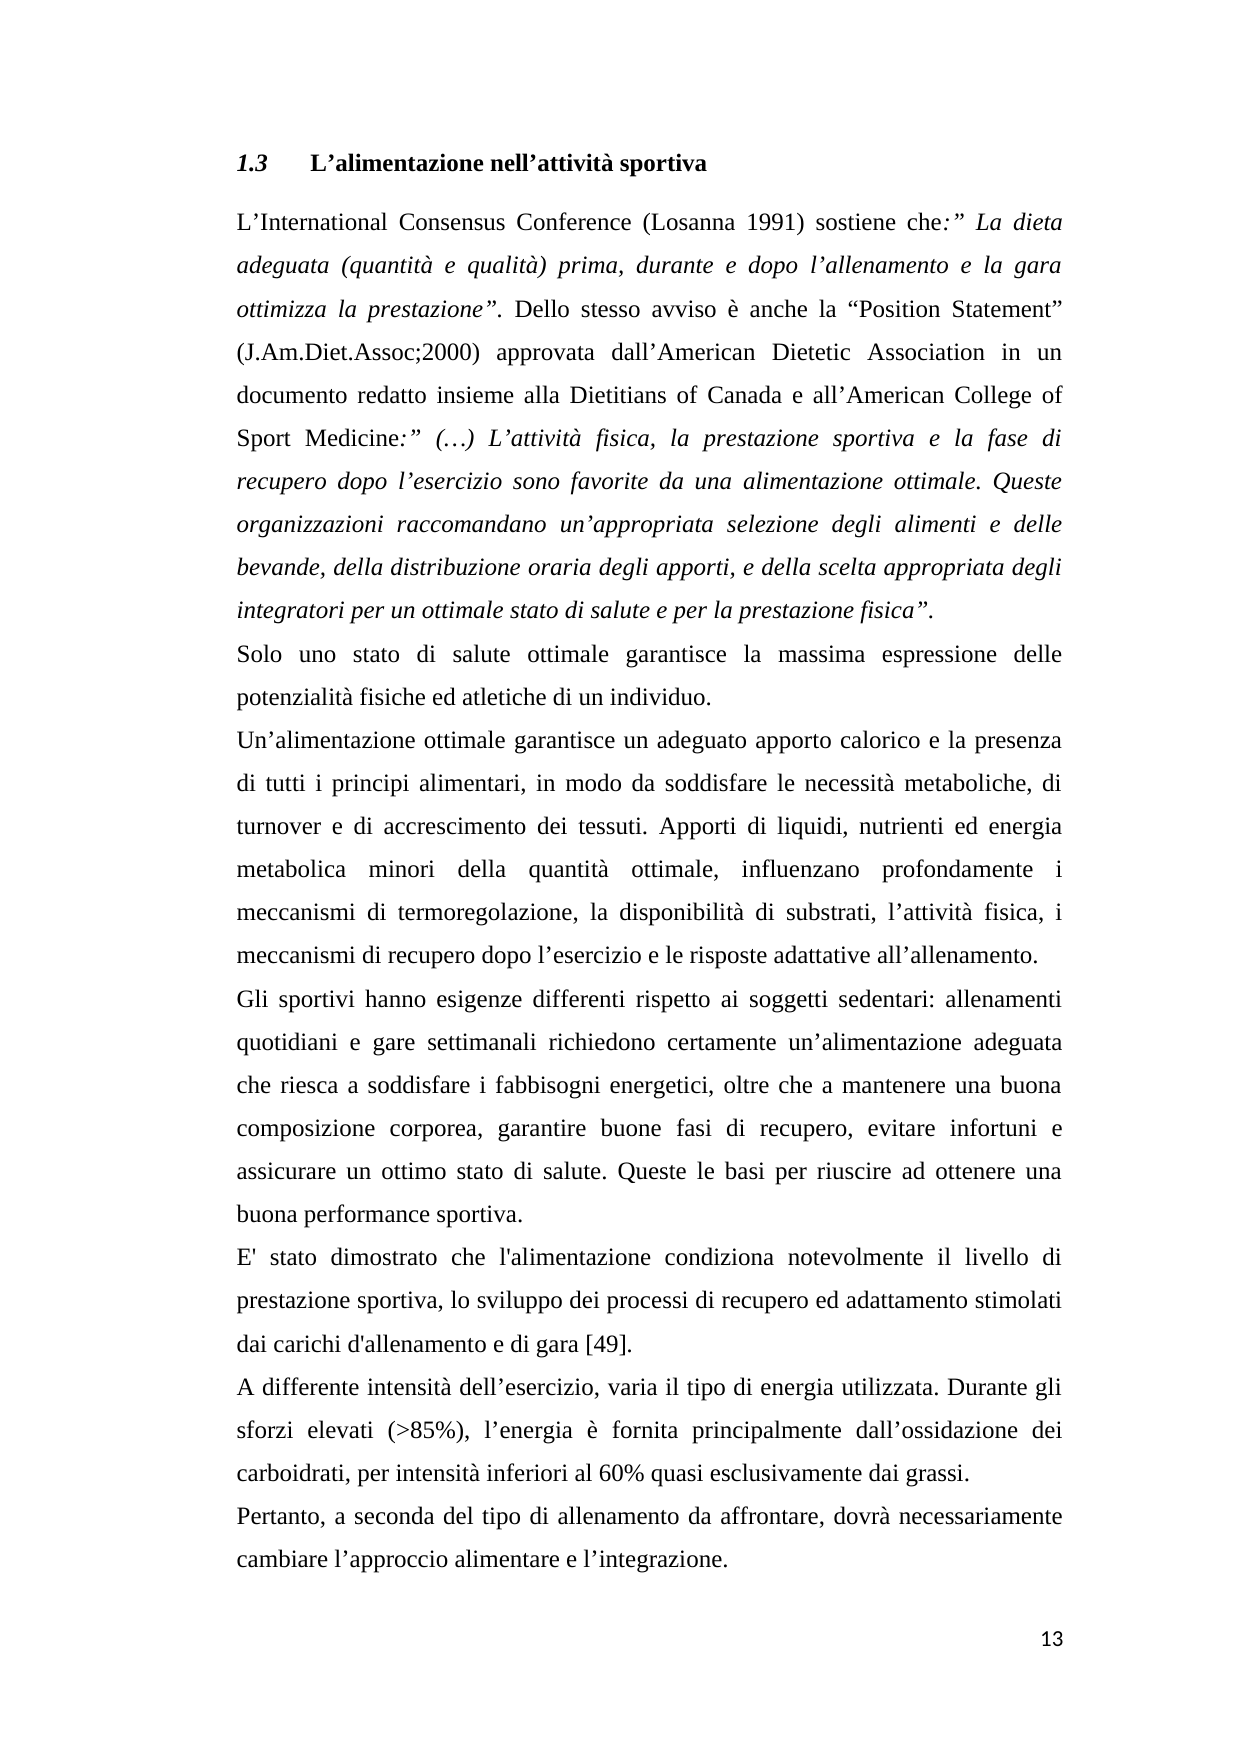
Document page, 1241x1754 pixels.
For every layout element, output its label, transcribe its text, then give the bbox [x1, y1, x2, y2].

text Un’alimentazione ottimale garantisce un adeguato apporto calorico e la presenza di tutti i principi alimentari, in modo da soddisfare le necessità metaboliche, di turnover e di accrescimento dei tessuti. Apporti di liquidi, nutrienti ed energia metabolica minori della quantità ottimale, influenzano profondamente i meccanismi di termoregolazione, la disponibilità di substrati, l’attività fisica, i meccanismi di recupero dopo l’esercizio e le risposte adattative all’allenamento. [236, 725, 1063, 969]
text A differente intensità dell’esercizio, varia il tipo di energia utilizzata. Durante gli sforzi elevati (>85%), l’energia è fornita principalmente dall’ossidazione dei carboidrati, per intensità inferiori al 60% quasi esclusivamente dai grassi. [236, 1372, 1063, 1487]
text Solo uno stato di salute ottimale garantisce la massima espressione delle potenzialità fisiche ed atletiche di un individuo. [236, 639, 1063, 711]
text Gli sportivi hanno esigenze differenti rispetto ai soggetti sedentari: allenamenti quotidiani e gare settimanali richiedono certamente un’alimentazione adeguata che riesca a soddisfare i fabbisogni energetici, oltre che a mantenere una buona composizione corporea, garantire buone fasi di recupero, evitare infortuni e assicurare un ottimo stato di salute. Queste le basi per riuscire ad ottenere una buona performance sportiva. [236, 984, 1063, 1228]
text E' stato dimostrato che l'alimentazione condiziona notevolmente il livello di prestazione sportiva, lo sviluppo dei processi di recupero ed adattamento stimolati dai carichi d'allenamento e di gara [49]. [236, 1242, 1063, 1357]
text Pertanto, a seconda del tipo di allenamento da affrontare, dovrà necessariamente cambiare l’approccio alimentare e l’integrazione. [236, 1501, 1063, 1573]
text 1.3 L’alimentazione nell’attività sportiva [236, 148, 1063, 176]
text L’International Consensus Conference (Losanna 1991) sostiene che:” La dieta adeguata (quantità e qualità) prima, durante e dopo l’allenamento e la gara ottimizza la prestazione”. Dello stesso avviso è anche la “Position Statement” (J.Am.Diet.Assoc;2000) approvata dall’American Dietetic Association in un documento redatto insieme alla Dietitians of Canada e all’American College of Sport Medicine:” (…) L’attività fisica, la prestazione sportiva e la fase di recupero dopo l’esercizio sono favorite da una alimentazione ottimale. Queste organizzazioni raccomandano un’appropriata selezione degli alimenti e delle bevande, della distribuzione oraria degli apporti, e della scelta appropriata degli integratori per un ottimale stato di salute e per la prestazione fisica”. [236, 207, 1063, 624]
